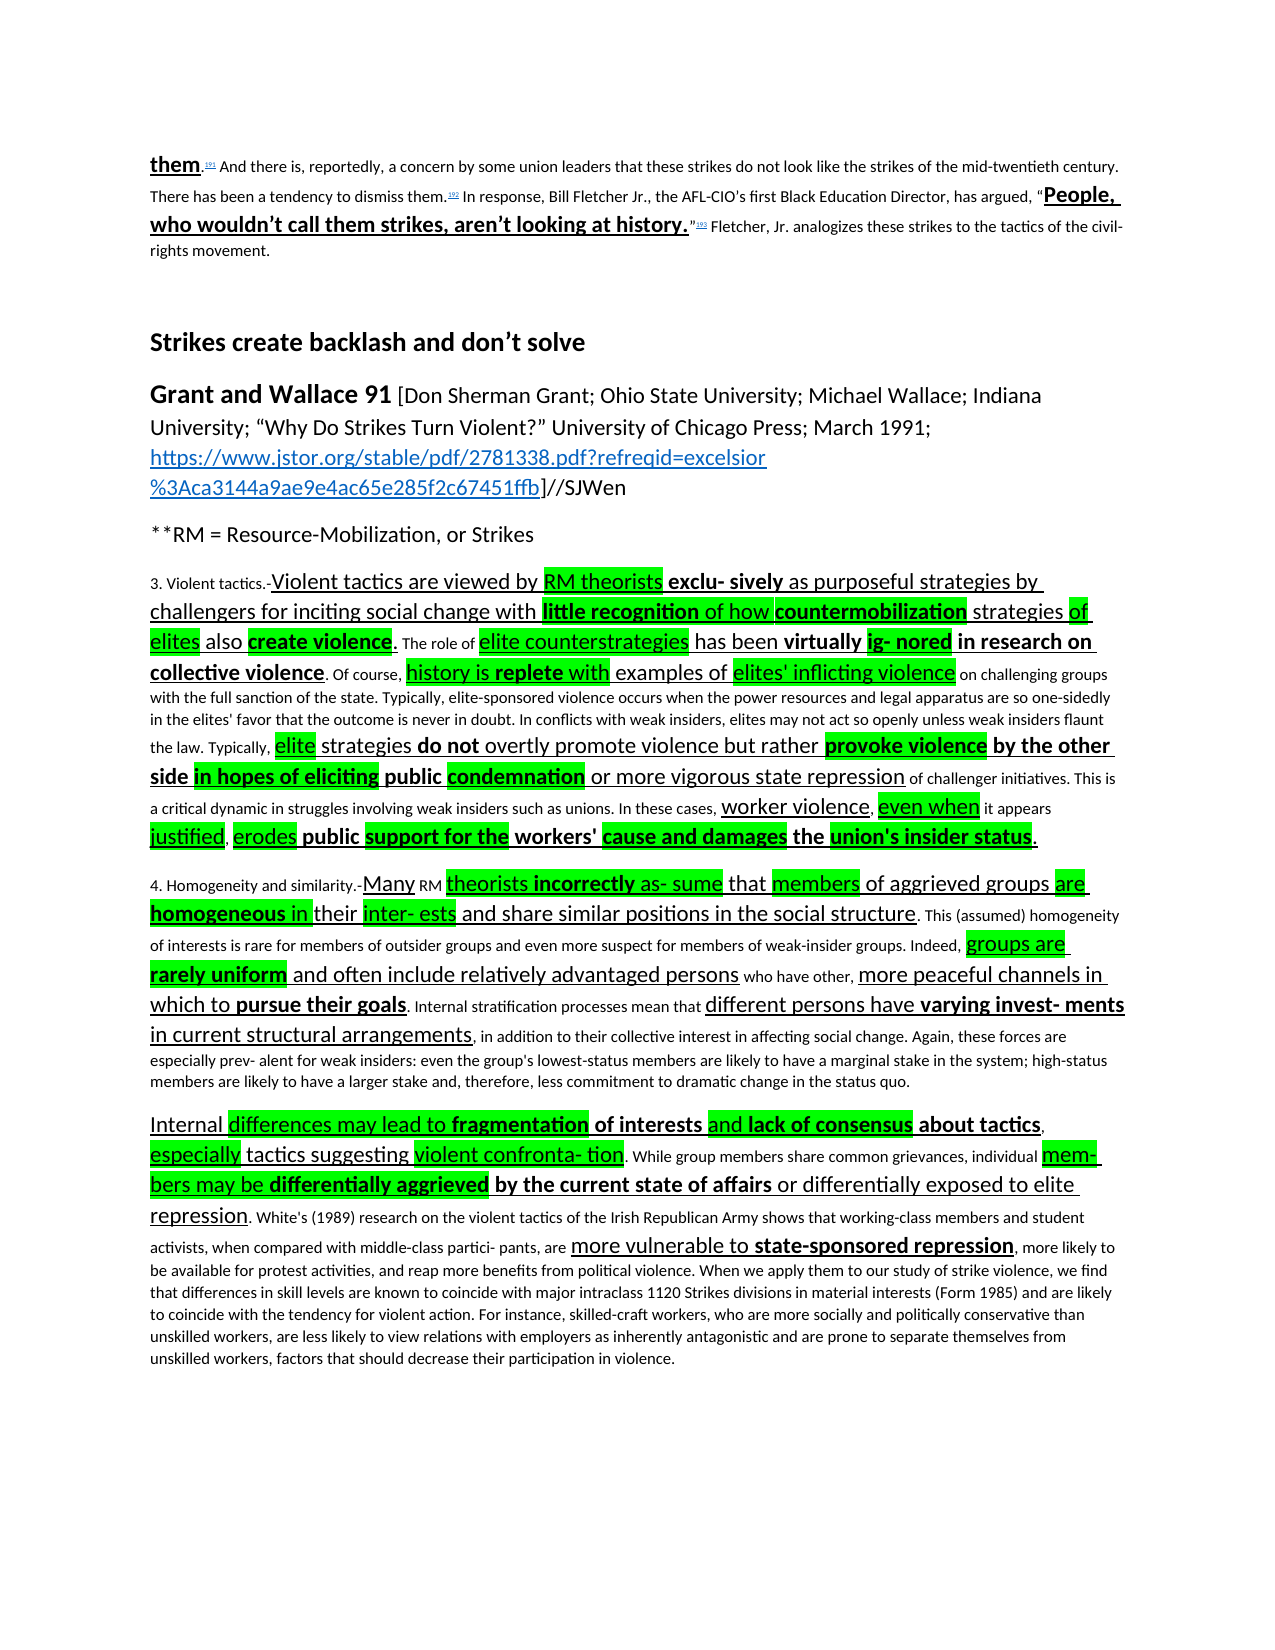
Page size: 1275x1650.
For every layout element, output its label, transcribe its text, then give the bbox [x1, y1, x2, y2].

text Strikes create backlash and don’t solve [150, 325, 1125, 358]
text 3. Violent tactics.-Violent tactics are viewed by RM theorists exclu- sively as purposeful strategies by challengers for inciting social change with little recognition of how countermobilization strategies of elites also create violence. The role of elite counterstrategies has been virtually ig- nored in research on collective violence. Of course, history is replete with examples of elites' inflicting violence on challenging groups with the full sanction of the state. Typically, elite-sponsored violence occurs when the power resources and legal apparatus are so one-sidedly in the elites' favor that the outcome is never in doubt. In conflicts with weak insiders, elites may not act so openly unless weak insiders flaunt the law. Typically, elite strategies do not overtly promote violence but rather provoke violence by the other side in hopes of eliciting public condemnation or more vigorous state repression of challenger initiatives. This is a critical dynamic in struggles involving weak insiders such as unions. In these cases, worker violence, even when it appears justified, erodes public support for the workers' cause and damages the union's insider status. [150, 567, 1125, 850]
text Grant and Wallace 91 [Don Sherman Grant; Ohio State University; Michael Wallace; Indiana University; “Why Do Strikes Turn Violent?” University of Chicago Press; March 1991; https://www.jstor.org/stable/pdf/2781338.pdf?refreqid=excelsior%3Aca3144a9ae9e4ac65e285f2c67451ffb]//SJWen [150, 378, 1125, 501]
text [150, 150, 1125, 260]
text Internal differences may lead to fragmentation of interests and lack of consensus about tactics, especially tactics suggesting violent confronta- tion. While group members share common grievances, individual mem- bers may be differentially aggrieved by the current state of affairs or differentially exposed to elite repression. White's (1989) research on the violent tactics of the Irish Republican Army shows that working-class members and student activists, when compared with middle-class partici- pants, are more vulnerable to state-sponsored repression, more likely to be available for protest activities, and reap more benefits from political violence. When we apply them to our study of strike violence, we find that differences in skill levels are known to coincide with major intraclass 1120 Strikes divisions in material interests (Form 1985) and are likely to coincide with the tendency for violent action. For instance, skilled-craft workers, who are more socially and politically conservative than unskilled workers, are less likely to view relations with employers as inherently antagonistic and are prone to separate themselves from unskilled workers, factors that should decrease their participation in violence. [150, 1110, 1125, 1368]
text **RM = Resource-Mobilization, or Strikes [150, 520, 1125, 548]
text 4. Homogeneity and similarity.-Many RM theorists incorrectly as- sume that members of aggrieved groups are homogeneous in their inter- ests and share similar positions in the social structure. This (assumed) homogeneity of interests is rare for members of outsider groups and even more suspect for members of weak-insider groups. Indeed, groups are rarely uniform and often include relatively advantaged persons who have other, more peaceful channels in which to pursue their goals. Internal stratification processes mean that different persons have varying invest- ments in current structural arrangements, in addition to their collective interest in affecting social change. Again, these forces are especially prev- alent for weak insiders: even the group's lowest-status members are likely to have a marginal stake in the system; high-status members are likely to have a larger stake and, therefore, less commitment to dramatic change in the status quo. [150, 869, 1125, 1092]
